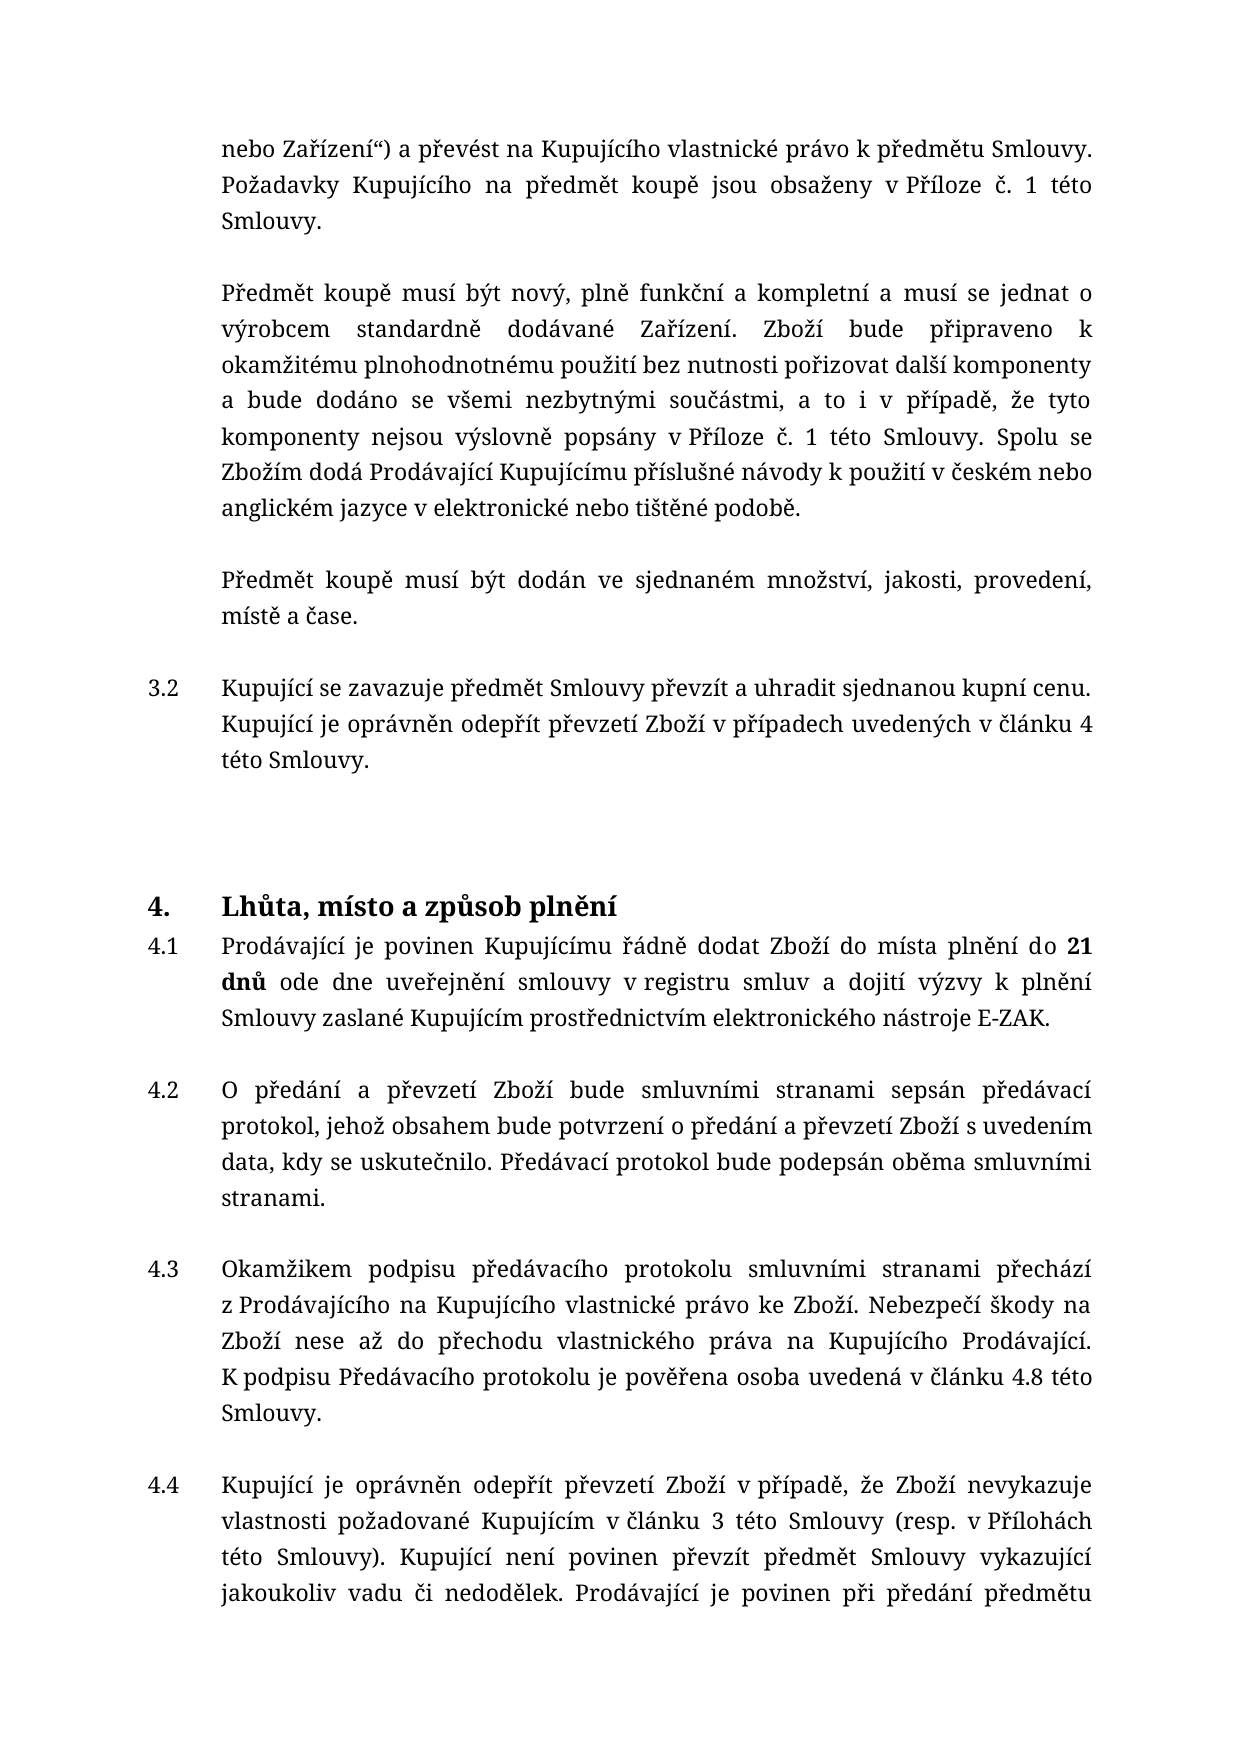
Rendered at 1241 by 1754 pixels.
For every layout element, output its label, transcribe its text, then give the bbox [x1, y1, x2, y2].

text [148, 133, 1093, 236]
text 4. Lhůta, místo a způsob plnění [148, 888, 1093, 924]
text Předmět koupě musí být dodán ve sjednaném množství, jakosti, provedení, místě a čase. [221, 564, 1093, 631]
text 4.3 Okamžikem podpisu předávacího protokolu smluvními stranami přechází z Prodávajícího na Kupujícího vlastnické právo ke Zboží. Nebezpečí škody na Zboží nese až do přechodu vlastnického práva na Kupujícího Prodávající. K podpisu Předávacího protokolu je pověřena osoba uvedená v článku 4.8 této Smlouvy. [148, 1253, 1093, 1428]
text 4.1 Prodávající je povinen Kupujícímu řádně dodat Zboží do místa plnění do 21 dnů ode dne uveřejnění smlouvy v registru smluv a dojití výzvy k plnění Smlouvy zaslané Kupujícím prostřednictvím elektronického nástroje E-ZAK. [148, 930, 1093, 1033]
text 3.2 Kupující se zavazuje předmět Smlouvy převzít a uhradit sjednanou kupní cenu. Kupující je oprávněn odepřít převzetí Zboží v případech uvedených v článku 4 této Smlouvy. [148, 672, 1093, 775]
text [148, 1469, 1093, 1608]
text Předmět koupě musí být nový, plně funkční a kompletní a musí se jednat o výrobcem standardně dodávané Zařízení. Zboží bude připraveno k okamžitému plnohodnotnému použití bez nutnosti pořizovat další komponenty a bude dodáno se všemi nezbytnými součástmi, a to i v případě, že tyto komponenty nejsou výslovně popsány v Příloze č. 1 této Smlouvy. Spolu se Zbožím dodá Prodávající Kupujícímu příslušné návody k použití v českém nebo anglickém jazyce v elektronické nebo tištěné podobě. [221, 277, 1093, 523]
text 4.2 O předání a převzetí Zboží bude smluvními stranami sepsán předávací protokol, jehož obsahem bude potvrzení o předání a převzetí Zboží s uvedením data, kdy se uskutečnilo. Předávací protokol bude podepsán oběma smluvními stranami. [148, 1074, 1093, 1213]
